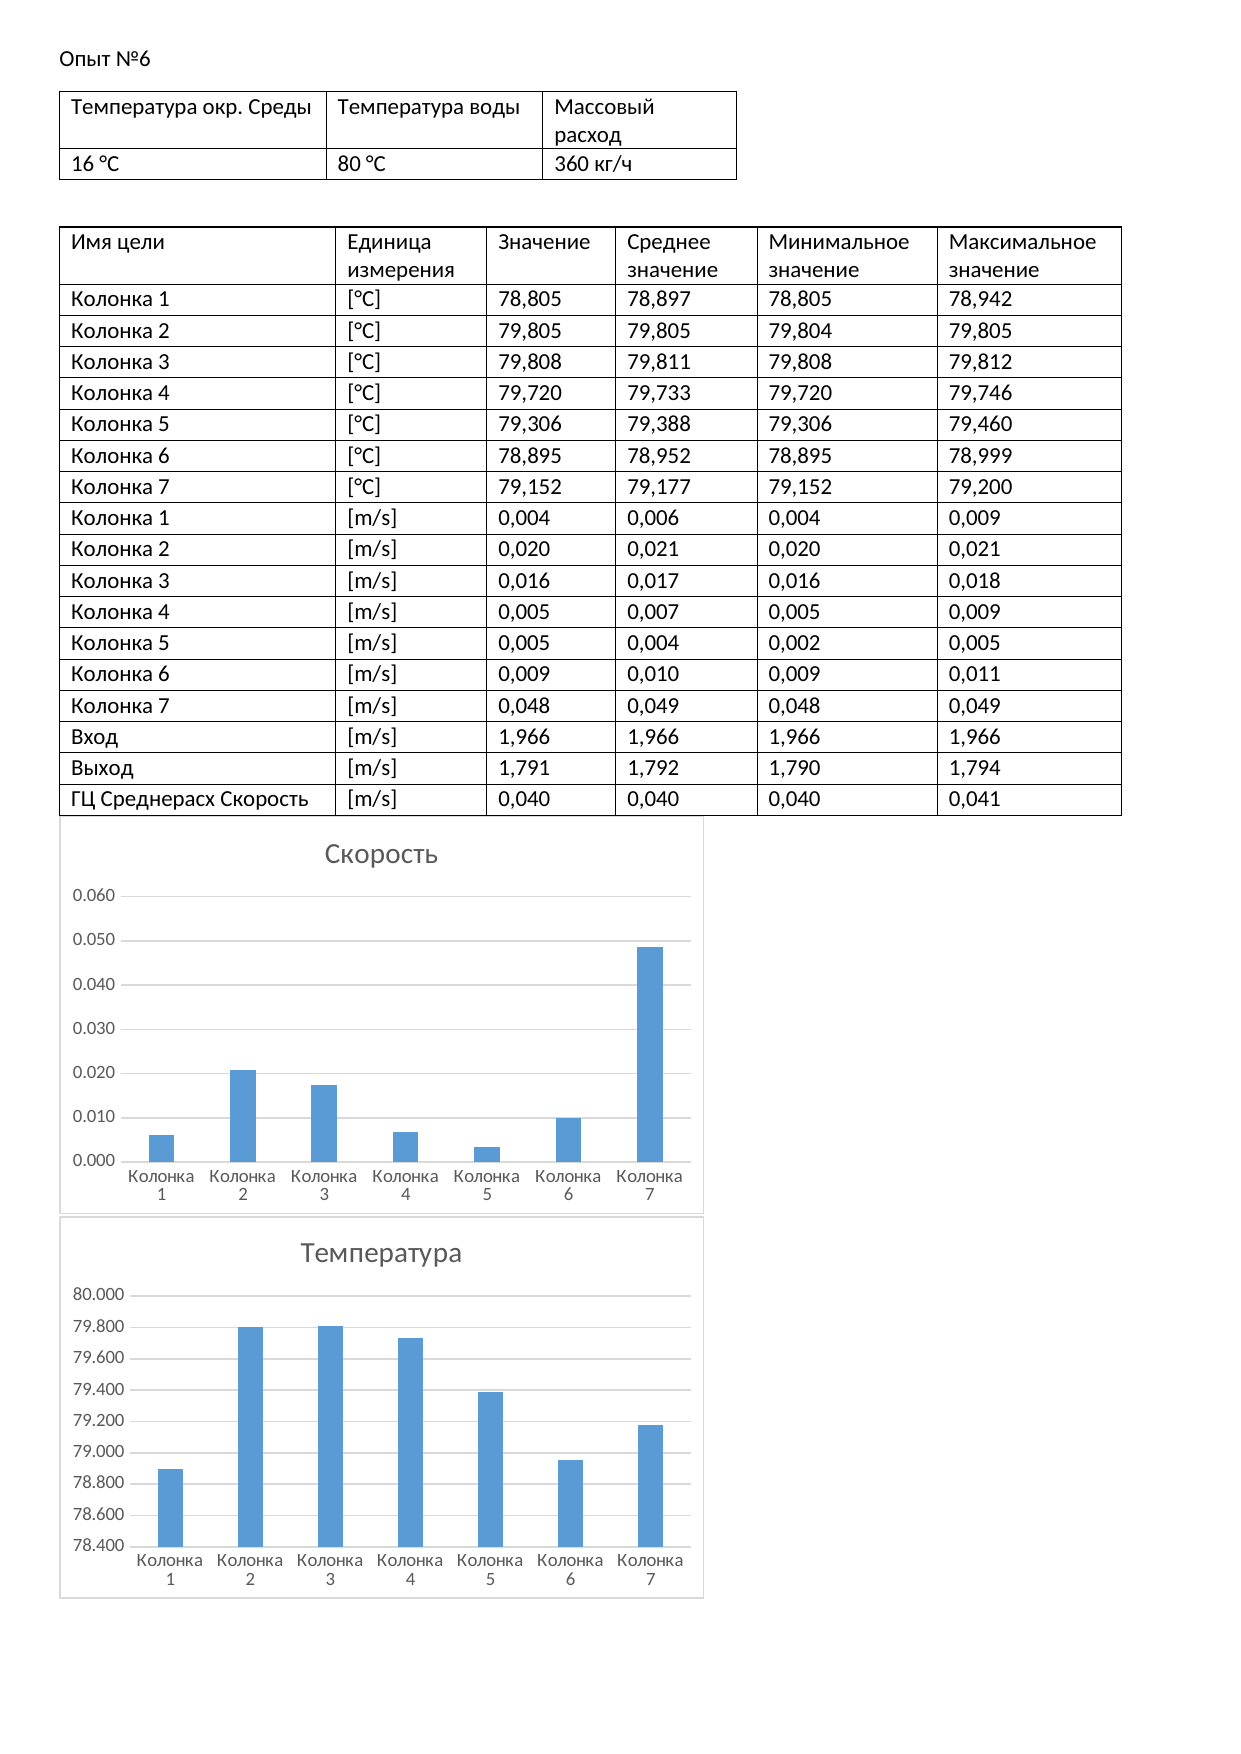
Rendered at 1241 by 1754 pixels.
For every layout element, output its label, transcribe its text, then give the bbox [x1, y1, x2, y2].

table_header Температура окр. Среды [60, 92, 326, 148]
table_cell 79,720 [487, 378, 615, 408]
table_cell 78,805 [758, 285, 937, 315]
table_cell Колонка 5 [60, 410, 335, 440]
table_header Массовый расход [543, 92, 736, 148]
table_cell [°C] [336, 472, 486, 502]
table_cell 79,200 [938, 472, 1121, 502]
table_cell 1,966 [938, 722, 1121, 752]
table_cell [m/s] [336, 785, 486, 815]
table_header Единица измерения [336, 228, 486, 283]
table_cell 79,733 [616, 378, 757, 408]
table_cell 0,011 [938, 660, 1121, 690]
table_cell 78,805 [487, 285, 615, 315]
table_cell 0,021 [616, 535, 757, 565]
table_cell 78,897 [616, 285, 757, 315]
table_cell 78,952 [616, 441, 757, 471]
table_cell Колонка 4 [60, 597, 335, 627]
table_cell 79,811 [616, 347, 757, 377]
table_cell 0,009 [487, 660, 615, 690]
table_cell 0,005 [938, 628, 1121, 658]
table_cell Колонка 1 [60, 503, 335, 533]
table_cell 16 °C [60, 149, 326, 179]
table_cell 0,049 [616, 691, 757, 721]
table_cell [°C] [336, 347, 486, 377]
table_cell [°C] [336, 285, 486, 315]
table_cell [m/s] [336, 535, 486, 565]
table_cell Колонка 6 [60, 441, 335, 471]
table_cell [m/s] [336, 503, 486, 533]
table_header Имя цели [60, 228, 335, 283]
table_cell 79,177 [616, 472, 757, 502]
table_cell Вход [60, 722, 335, 752]
table_cell 78,999 [938, 441, 1121, 471]
table_cell 78,895 [758, 441, 937, 471]
table_cell 78,895 [487, 441, 615, 471]
table_cell 0,017 [616, 566, 757, 596]
table_cell Колонка 2 [60, 535, 335, 565]
table_cell [m/s] [336, 597, 486, 627]
table_cell 0,020 [487, 535, 615, 565]
table_header Температура воды [327, 92, 542, 148]
table_cell 0,004 [758, 503, 937, 533]
table_cell 1,966 [758, 722, 937, 752]
table_cell 79,808 [758, 347, 937, 377]
table_cell 80 °C [327, 149, 542, 179]
table_cell Колонка 5 [60, 628, 335, 658]
table_cell [m/s] [336, 628, 486, 658]
table_cell 0,049 [938, 691, 1121, 721]
table_cell 0,016 [487, 566, 615, 596]
table_cell [°C] [336, 441, 486, 471]
table_cell 0,009 [938, 503, 1121, 533]
table_cell 0,002 [758, 628, 937, 658]
table_cell 0,040 [758, 785, 937, 815]
table_cell 0,010 [616, 660, 757, 690]
table_cell Колонка 3 [60, 347, 335, 377]
table_cell [m/s] [336, 691, 486, 721]
table_cell 78,942 [938, 285, 1121, 315]
table_cell 79,746 [938, 378, 1121, 408]
table_cell 79,152 [758, 472, 937, 502]
table_cell 79,805 [938, 316, 1121, 346]
table_cell Колонка 4 [60, 378, 335, 408]
table_cell 1,966 [487, 722, 615, 752]
table_cell 0,016 [758, 566, 937, 596]
table_cell [°C] [336, 378, 486, 408]
table_cell 0,040 [616, 785, 757, 815]
table_cell [m/s] [336, 722, 486, 752]
table_header Минимальное значение [758, 228, 937, 283]
table_cell 79,388 [616, 410, 757, 440]
table_header Максимальное значение [938, 228, 1121, 283]
table_cell ГЦ Среднерасх Скорость [60, 785, 335, 815]
table_cell 360 кг/ч [543, 149, 736, 179]
text Опыт №6 [59, 44, 1196, 72]
table_cell [°C] [336, 316, 486, 346]
table_cell 0,005 [758, 597, 937, 627]
table_cell Выход [60, 753, 335, 783]
table_cell 0,006 [616, 503, 757, 533]
table_cell Колонка 7 [60, 691, 335, 721]
table_cell 0,009 [938, 597, 1121, 627]
table_cell Колонка 3 [60, 566, 335, 596]
table_cell 0,009 [758, 660, 937, 690]
table_cell 79,306 [758, 410, 937, 440]
table_cell Колонка 1 [60, 285, 335, 315]
table_cell 1,792 [616, 753, 757, 783]
table_cell 0,007 [616, 597, 757, 627]
table_cell Колонка 6 [60, 660, 335, 690]
table_cell 0,048 [487, 691, 615, 721]
table_header Значение [487, 228, 615, 283]
table_cell 79,805 [616, 316, 757, 346]
table_cell 1,794 [938, 753, 1121, 783]
table_cell 79,805 [487, 316, 615, 346]
table_cell 0,040 [487, 785, 615, 815]
table_cell 79,306 [487, 410, 615, 440]
table_header Среднее значение [616, 228, 757, 283]
table_cell [m/s] [336, 660, 486, 690]
table_cell Колонка 2 [60, 316, 335, 346]
table_cell Колонка 7 [60, 472, 335, 502]
table_cell 0,005 [487, 628, 615, 658]
table_cell 79,152 [487, 472, 615, 502]
table_cell 0,004 [616, 628, 757, 658]
table_cell 0,004 [487, 503, 615, 533]
table_cell [°C] [336, 410, 486, 440]
table_cell 1,966 [616, 722, 757, 752]
table_cell 0,041 [938, 785, 1121, 815]
table_cell 0,005 [487, 597, 615, 627]
table_cell 0,020 [758, 535, 937, 565]
table_cell 79,460 [938, 410, 1121, 440]
table_cell [m/s] [336, 753, 486, 783]
table_cell 79,720 [758, 378, 937, 408]
table_cell 0,018 [938, 566, 1121, 596]
table_cell [m/s] [336, 566, 486, 596]
table_cell 0,048 [758, 691, 937, 721]
table_cell 1,791 [487, 753, 615, 783]
table_cell 1,790 [758, 753, 937, 783]
table_cell 79,804 [758, 316, 937, 346]
table_cell 79,808 [487, 347, 615, 377]
table_cell 79,812 [938, 347, 1121, 377]
table_cell 0,021 [938, 535, 1121, 565]
